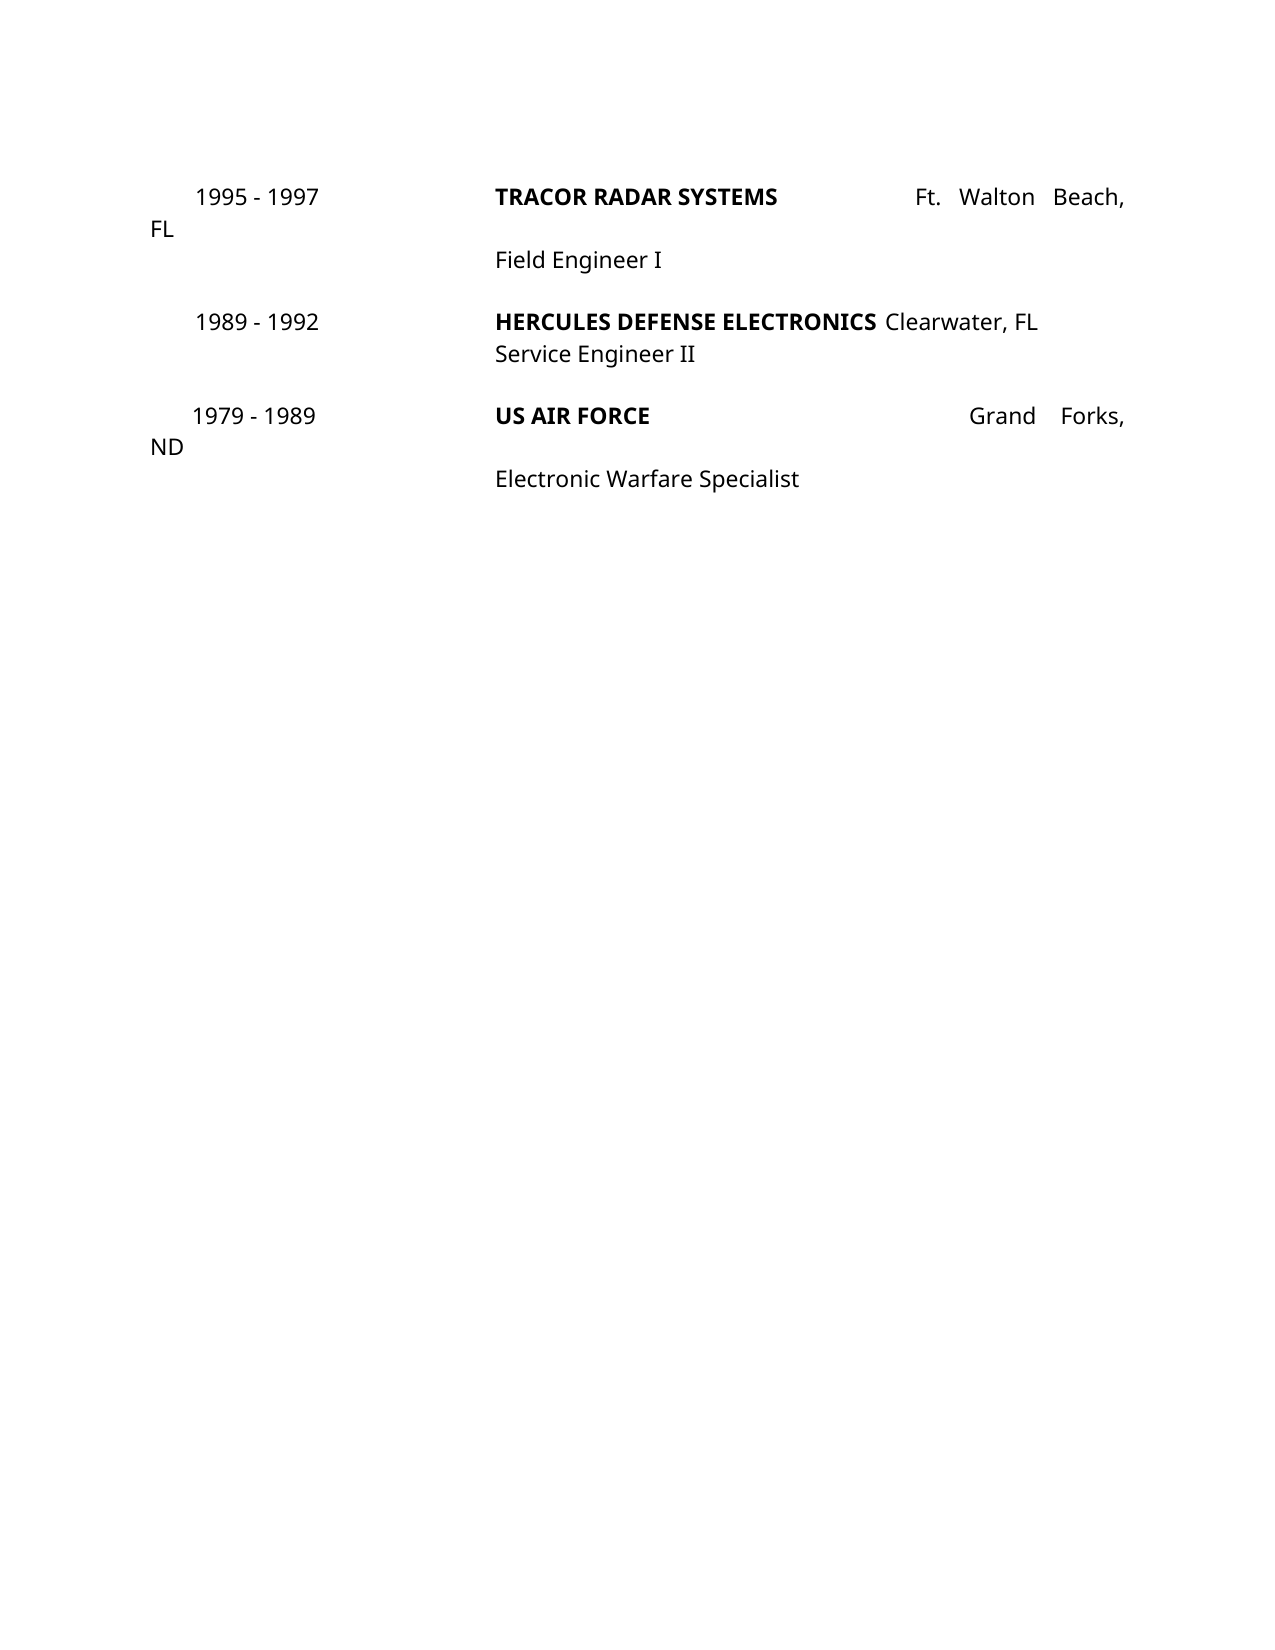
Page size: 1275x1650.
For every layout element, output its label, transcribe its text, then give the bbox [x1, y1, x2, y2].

text 1989 - 1992 HERCULES DEFENSE ELECTRONICS [150, 306, 1125, 337]
text 1995 - 1997 TRACOR RADAR SYSTEMS [150, 181, 1125, 244]
text Service Engineer II [150, 337, 1125, 369]
text 1979 - 1989 US AIR FORCE [150, 400, 1125, 462]
text Field Engineer I [150, 244, 1125, 275]
text Electronic Warfare Specialist [150, 462, 1125, 494]
